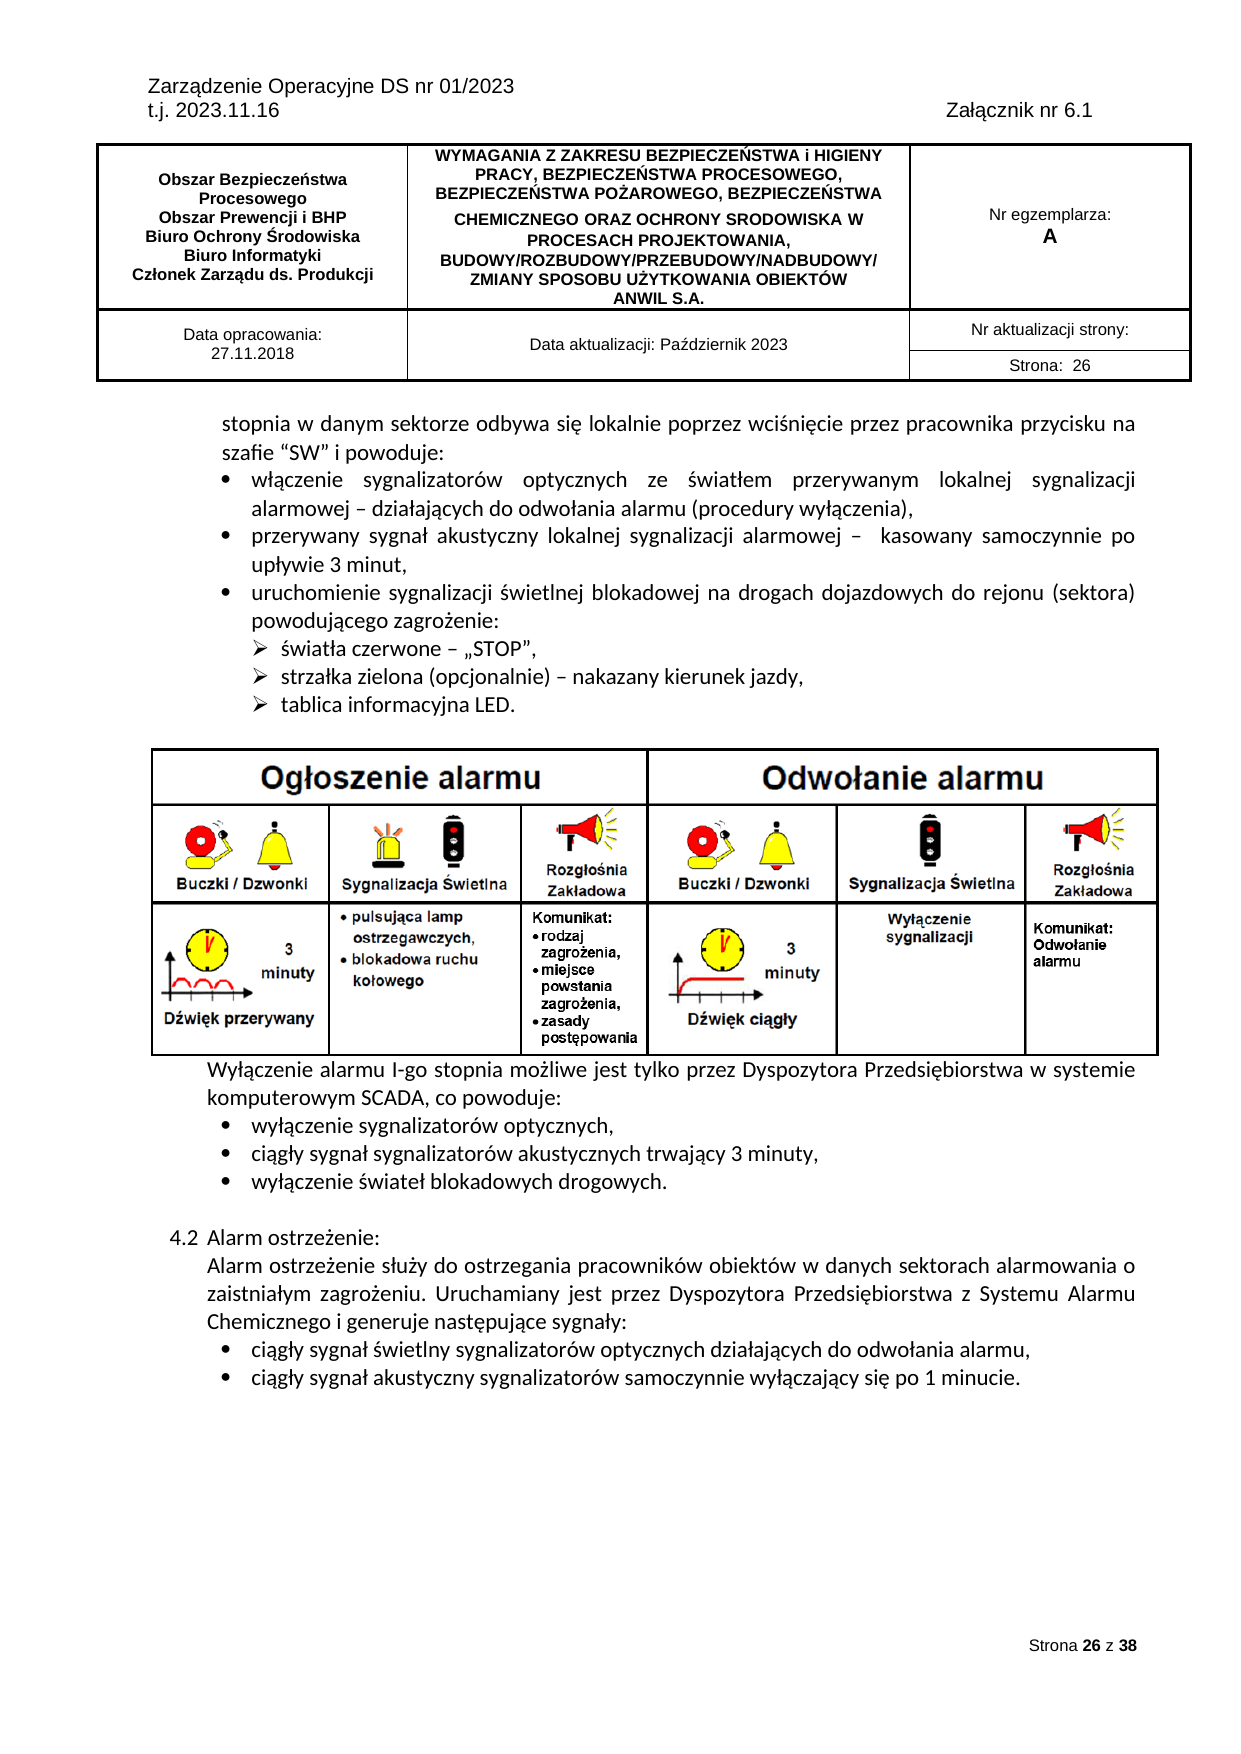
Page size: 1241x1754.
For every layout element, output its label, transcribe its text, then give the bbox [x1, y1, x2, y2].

text Wyłączenie alarmu I-go stopnia możliwe jest tylko przez Dyspozytora Przedsiębiorstwa w systemie komputerowym SCADA, co powoduje: [207, 1056, 1137, 1111]
picture [147, 745, 1161, 1056]
list przerywany sygnał akustyczny lokalnej sygnalizacji alarmowej – kasowany samoczynnie po upływie 3 minut, [222, 522, 1137, 578]
list ciągły sygnał sygnalizatorów akustycznych trwający 3 minuty, [222, 1139, 1137, 1167]
list ciągły sygnał akustyczny sygnalizatorów samoczynnie wyłączający się po 1 minucie. [222, 1363, 1137, 1391]
list tablica informacyjna LED. [251, 690, 1137, 718]
list Alarm ostrzeżenie służy do ostrzegania pracowników obiektów w danych sektorach alarmowania o zaistniałym zagrożeniu. Uruchamiany jest przez Dyspozytora Przedsiębiorstwa z Systemu Alarmu Chemicznego i generuje następujące sygnały: [207, 1251, 1137, 1335]
list wyłączenie sygnalizatorów optycznych, [222, 1111, 1137, 1139]
list strzałka zielona (opcjonalnie) – nakazany kierunek jazdy, [251, 662, 1137, 690]
list ciągły sygnał świetlny sygnalizatorów optycznych działających do odwołania alarmu, [222, 1335, 1137, 1363]
list Alarm ostrzeżenie: [169, 1223, 1137, 1251]
list światła czerwone – „STOP”, [251, 634, 1137, 662]
list uruchomienie sygnalizacji świetlnej blokadowej na drogach dojazdowych do rejonu (sektora) powodującego zagrożenie: [222, 578, 1137, 634]
list wyłączenie świateł blokadowych drogowych. [222, 1167, 1137, 1195]
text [222, 409, 1137, 466]
list włączenie sygnalizatorów optycznych ze światłem przerywanym lokalnej sygnalizacji alarmowej – działających do odwołania alarmu (procedury wyłączenia), [222, 466, 1137, 522]
